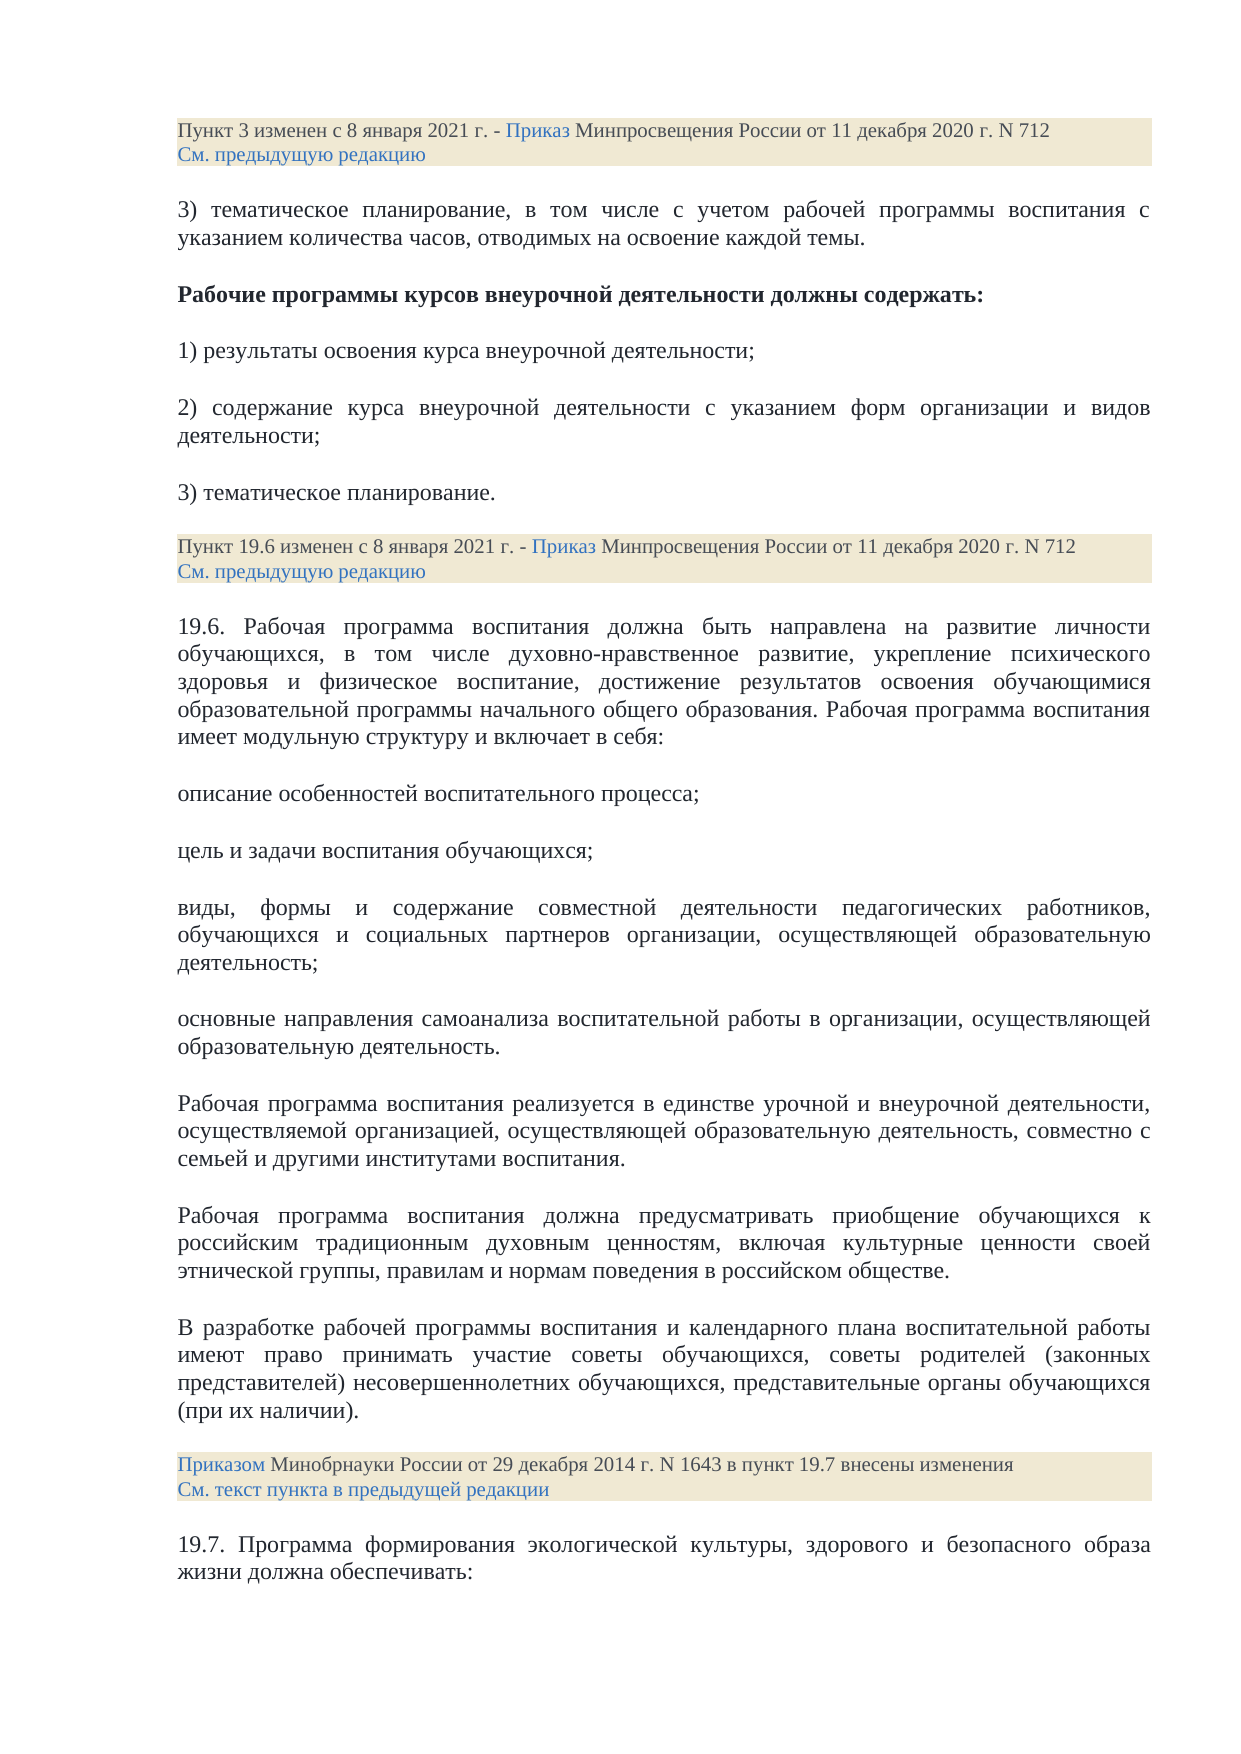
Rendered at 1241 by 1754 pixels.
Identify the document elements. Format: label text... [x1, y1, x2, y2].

text См. предыдущую редакцию [177, 558, 1152, 583]
text В разработке рабочей программы воспитания и календарного плана воспитательной работы имеют право принимать участие советы обучающихся, советы родителей (законных представителей) несовершеннолетних обучающихся, представительные органы обучающихся (при их наличии). [177, 1313, 1152, 1423]
text Пункт 19.6 изменен с 8 января 2021 г. - Приказ Минпросвещения России от 11 декабря 2020 г. N 712 [177, 534, 1152, 558]
text 3) тематическое планирование, в том числе с учетом рабочей программы воспитания с указанием количества часов, отводимых на освоение каждой темы. [177, 195, 1152, 251]
text цель и задачи воспитания обучающихся; [177, 836, 1152, 863]
text Рабочая программа воспитания должна предусматривать приобщение обучающихся к российским традиционным духовным ценностям, включая культурные ценности своей этнической группы, правилам и нормам поведения в российском обществе. [177, 1201, 1152, 1284]
text Пункт 3 изменен с 8 января 2021 г. - Приказ Минпросвещения России от 11 декабря 2020 г. N 712 [177, 118, 1152, 142]
text основные направления самоанализа воспитательной работы в организации, осуществляющей образовательную деятельность. [177, 1004, 1152, 1060]
text 3) тематическое планирование. [177, 478, 1152, 505]
text См. текст пункта в предыдущей редакции [177, 1476, 1152, 1501]
text 2) содержание курса внеурочной деятельности с указанием форм организации и видов деятельности; [177, 393, 1152, 448]
text 19.6. Рабочая программа воспитания должна быть направлена на развитие личности обучающихся, в том числе духовно-нравственное развитие, укрепление психического здоровья и физическое воспитание, достижение результатов освоения обучающимися образовательной программы начального общего образования. Рабочая программа воспитания имеет модульную структуру и включает в себя: [177, 612, 1152, 750]
text Рабочие программы курсов внеурочной деятельности должны содержать: [177, 280, 1152, 307]
text виды, формы и содержание совместной деятельности педагогических работников, обучающихся и социальных партнеров организации, осуществляющей образовательную деятельность; [177, 892, 1152, 975]
text См. предыдущую редакцию [177, 142, 1152, 166]
text Приказом Минобрнауки России от 29 декабря 2014 г. N 1643 в пункт 19.7 внесены изменения [177, 1452, 1152, 1476]
text описание особенностей воспитательного процесса; [177, 779, 1152, 807]
text 1) результаты освоения курса внеурочной деятельности; [177, 337, 1152, 364]
text 19.7. Программа формирования экологической культуры, здорового и безопасного образа жизни должна обеспечивать: [177, 1530, 1152, 1585]
text Рабочая программа воспитания реализуется в единстве урочной и внеурочной деятельности, осуществляемой организацией, осуществляющей образовательную деятельность, совместно с семьей и другими институтами воспитания. [177, 1089, 1152, 1172]
